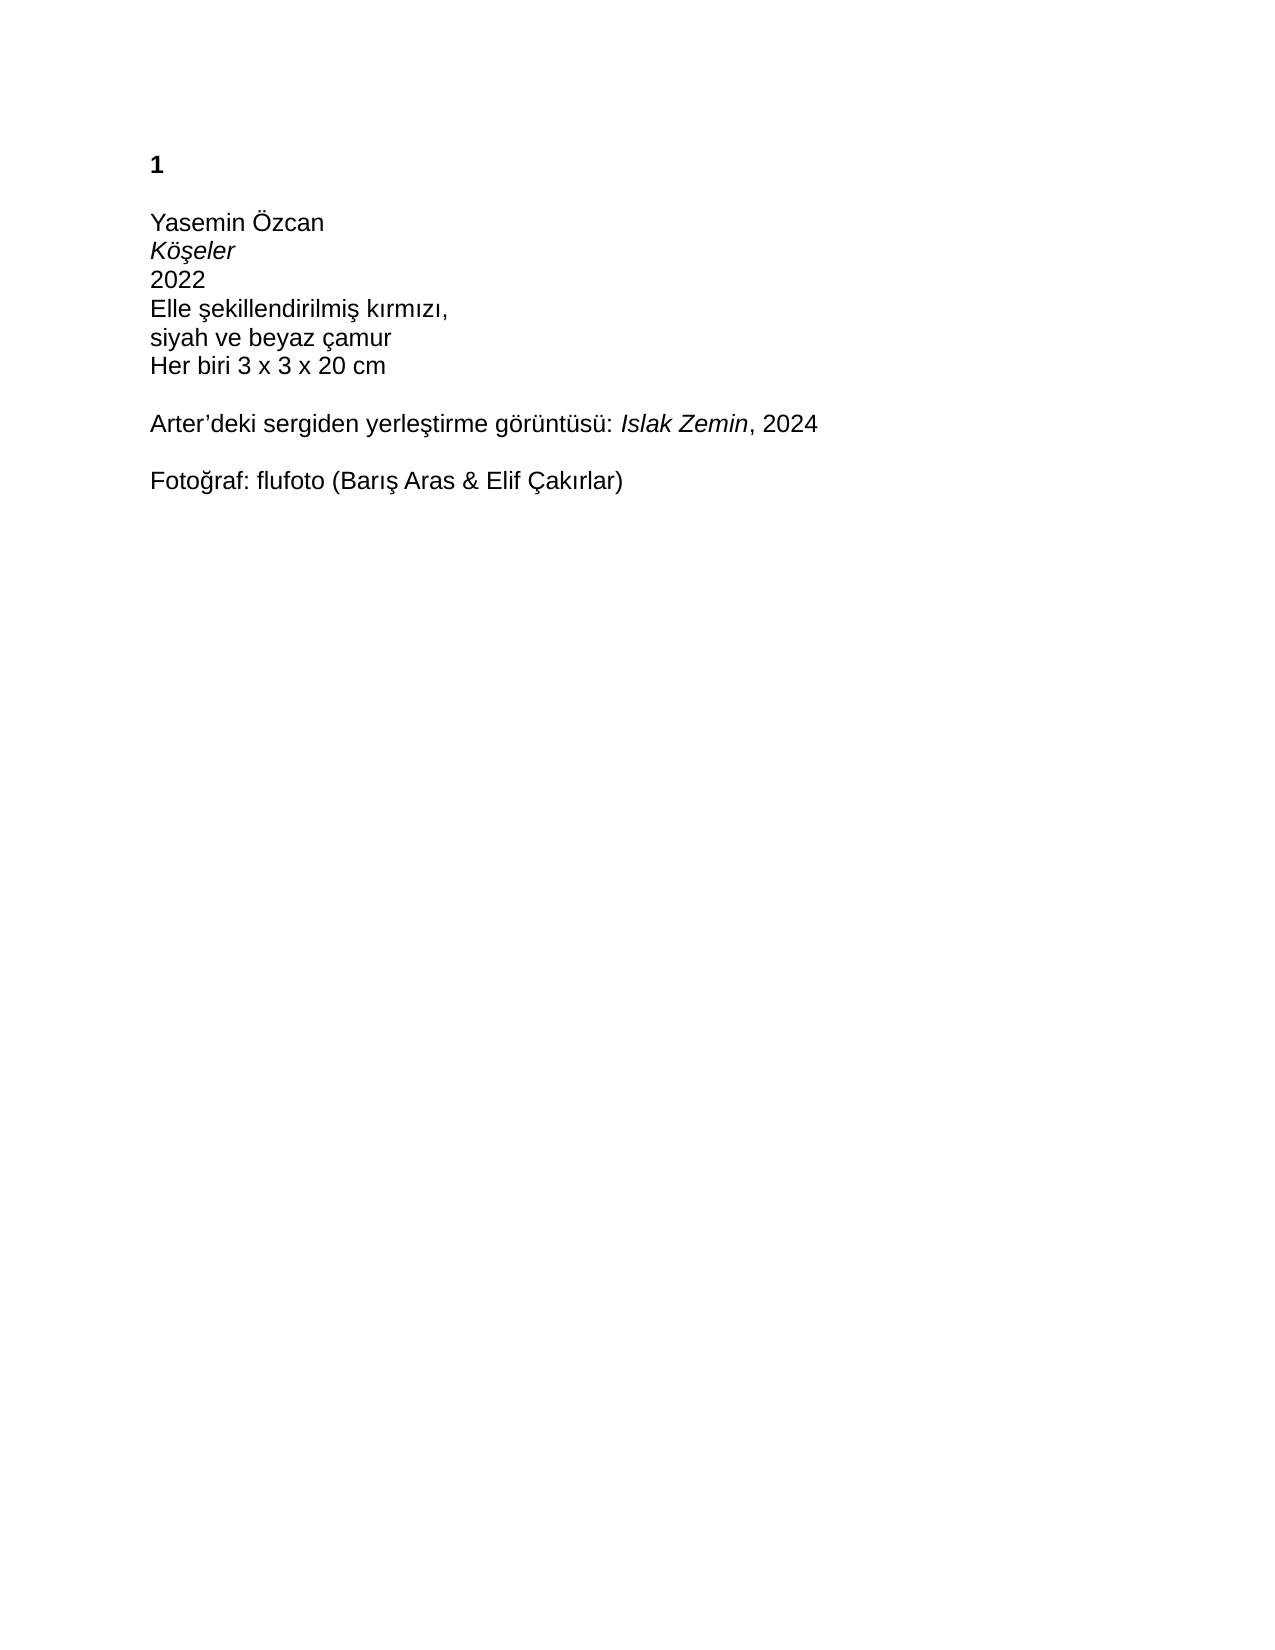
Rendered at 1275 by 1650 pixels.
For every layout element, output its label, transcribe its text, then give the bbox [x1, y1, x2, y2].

text Arter’deki sergiden yerleştirme görüntüsü: Islak Zemin, 2024 [150, 409, 1125, 437]
text Köşeler [150, 236, 1125, 265]
text siyah ve beyaz çamur [150, 322, 1125, 351]
text Yasemin Özcan [150, 207, 1125, 236]
text 1 [150, 150, 1125, 179]
text Elle şekillendirilmiş kırmızı, [150, 294, 1125, 322]
text Fotoğraf: flufoto (Barış Aras & Elif Çakırlar) [150, 466, 1125, 495]
text Her biri 3 x 3 x 20 cm [150, 351, 1125, 380]
text 2022 [150, 265, 1125, 294]
